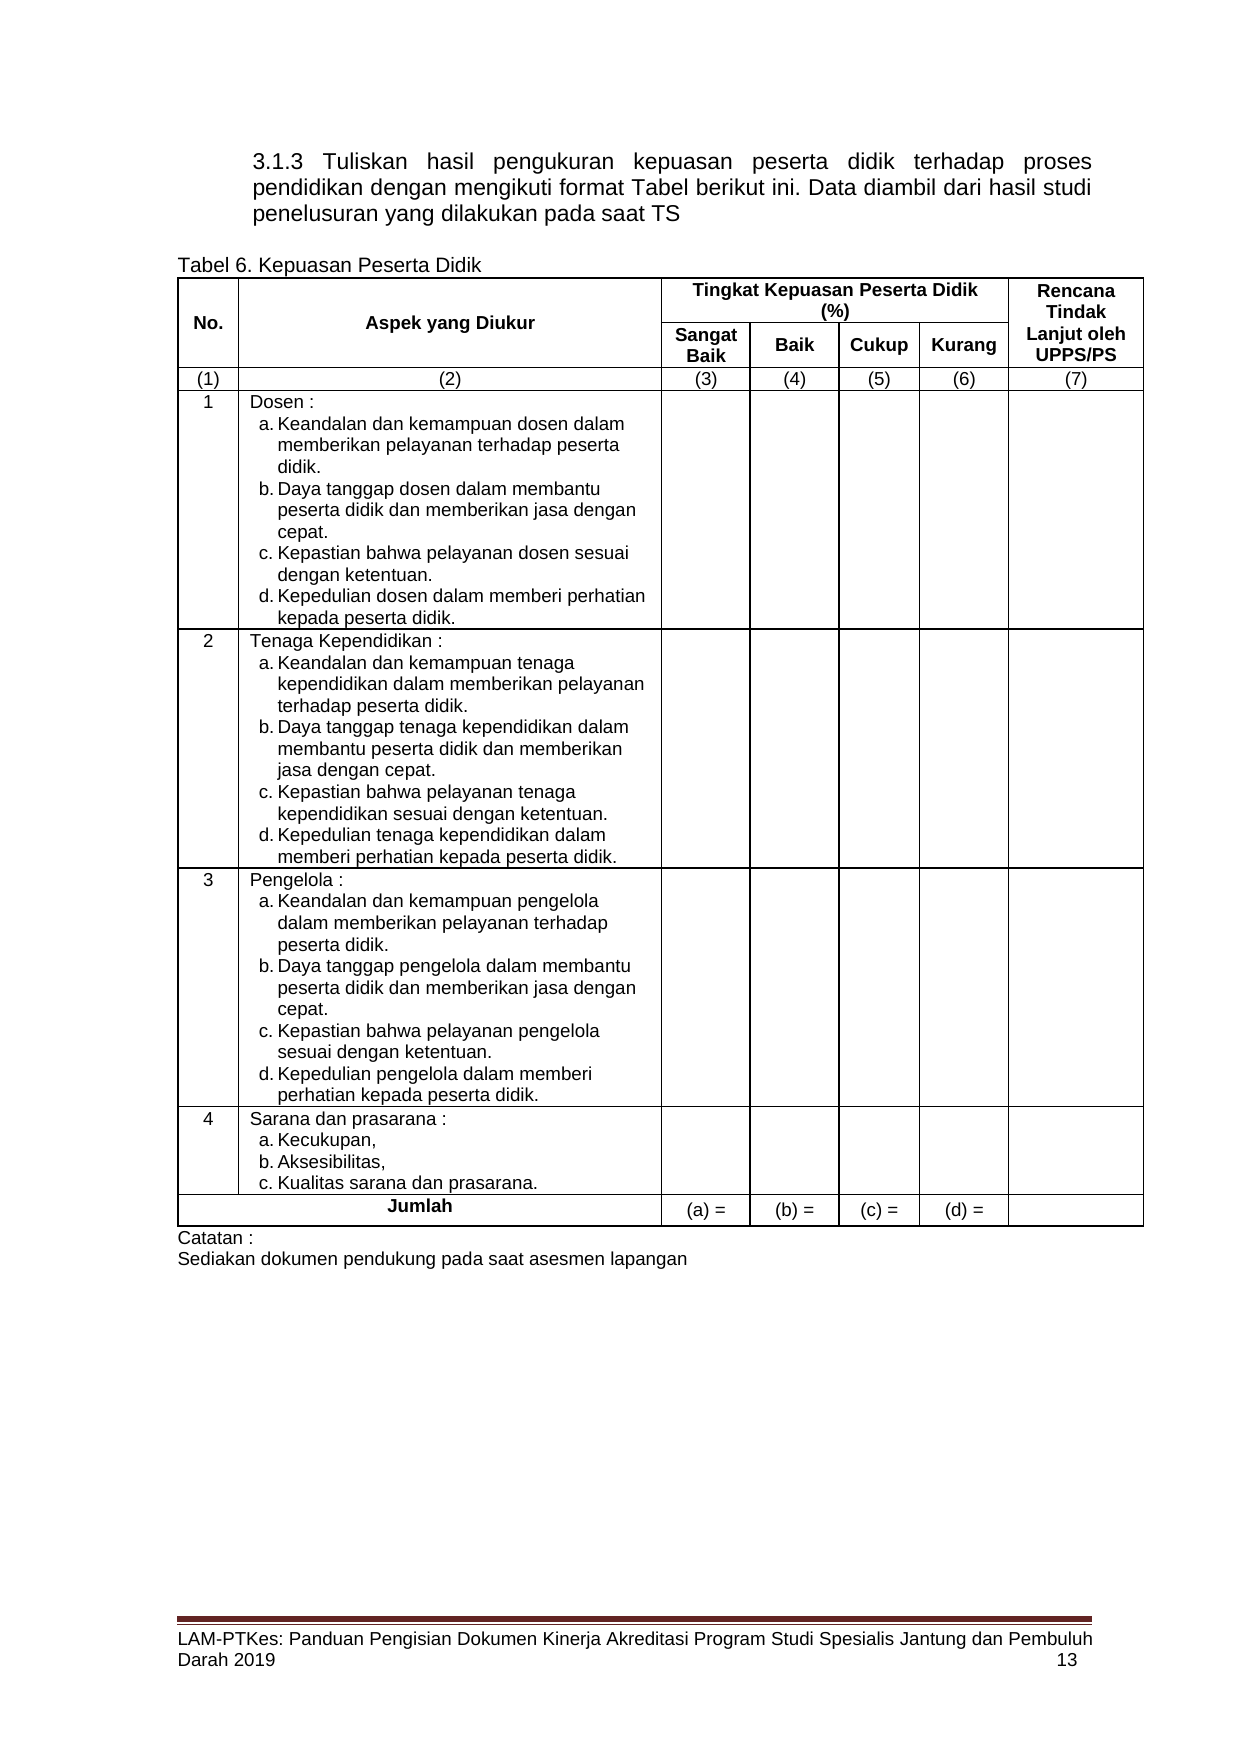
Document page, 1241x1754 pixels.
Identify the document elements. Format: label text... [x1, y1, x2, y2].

text Sediakan dokumen pendukung pada saat asesmen lapangan [177, 1248, 1092, 1269]
table_cell [751, 1107, 838, 1194]
table_cell [840, 869, 919, 1106]
table_cell [751, 391, 838, 628]
table_cell [751, 630, 838, 867]
table_cell [751, 869, 838, 1106]
table_cell Dosen : Keandalan dan kemampuan dosen dalam memberikan pelayanan terhadap peserta didik. Daya tanggap dosen dalam membantu peserta didik dan memberikan jasa dengan cepat. Kepastian bahwa pelayanan dosen sesuai dengan ketentuan. Kepedulian dosen dalam memberi perhatian kepada peserta didik. [239, 391, 661, 628]
table_cell (3) [662, 368, 749, 389]
table_cell [1009, 1195, 1143, 1225]
table_cell (6) [920, 368, 1008, 389]
table_cell (c) = [840, 1195, 919, 1225]
table_cell Tenaga Kependidikan : Keandalan dan kemampuan tenaga kependidikan dalam memberikan pelayanan terhadap peserta didik. Daya tanggap tenaga kependidikan dalam membantu peserta didik dan memberikan jasa dengan cepat. Kepastian bahwa pelayanan tenaga kependidikan sesuai dengan ketentuan. Kepedulian tenaga kependidikan dalam memberi perhatian kepada peserta didik. [239, 630, 661, 867]
table_cell [920, 630, 1008, 867]
table_header No. [179, 279, 238, 366]
table_cell 3 [179, 869, 238, 1106]
table_cell [840, 391, 919, 628]
table_cell Pengelola : Keandalan dan kemampuan pengelola dalam memberikan pelayanan terhadap peserta didik. Daya tanggap pengelola dalam membantu peserta didik dan memberikan jasa dengan cepat. Kepastian bahwa pelayanan pengelola sesuai dengan ketentuan. Kepedulian pengelola dalam memberi perhatian kepada peserta didik. [239, 869, 661, 1106]
table_cell [920, 869, 1008, 1106]
table_cell [662, 630, 749, 867]
table_cell (7) [1009, 368, 1143, 389]
table_cell 4 [179, 1107, 238, 1194]
table_cell (1) [179, 368, 238, 389]
table_cell Sarana dan prasarana : Kecukupan, Aksesibilitas, Kualitas sarana dan prasarana. [239, 1107, 661, 1194]
table_cell [1009, 1107, 1143, 1194]
table_cell (d) = [920, 1195, 1008, 1225]
table_cell (5) [840, 368, 919, 389]
table_cell [840, 1107, 919, 1194]
table_cell Sangat Baik [662, 323, 749, 366]
table_cell [1009, 869, 1143, 1106]
table_cell [1009, 630, 1143, 867]
table_cell Jumlah [179, 1195, 661, 1225]
table_cell (4) [751, 368, 838, 389]
table_cell [840, 630, 919, 867]
table_cell Cukup [840, 323, 919, 366]
table_cell 2 [179, 630, 238, 867]
table_cell Baik [751, 323, 838, 366]
table_cell (b) = [751, 1195, 838, 1225]
table_cell (2) [239, 368, 661, 389]
table_cell (a) = [662, 1195, 749, 1225]
table_cell 1 [179, 391, 238, 628]
table_cell Kurang [920, 323, 1008, 366]
table_cell [662, 869, 749, 1106]
text Catatan : [177, 1227, 1092, 1248]
table_cell [662, 1107, 749, 1194]
table_cell [920, 1107, 1008, 1194]
table_cell [1009, 391, 1143, 628]
table_header Aspek yang Diukur [239, 279, 661, 366]
text Tabel 6. Kepuasan Peserta Didik [177, 253, 1092, 277]
table_header Rencana Tindak Lanjut oleh UPPS/PS [1009, 279, 1143, 366]
table_cell [662, 391, 749, 628]
text 3.1.3 Tuliskan hasil pengukuran kepuasan peserta didik terhadap proses pendidikan dengan mengikuti format Tabel berikut ini. Data diambil dari hasil studi penelusuran yang dilakukan pada saat TS [252, 148, 1092, 227]
table_header Tingkat Kepuasan Peserta Didik (%) [662, 279, 1008, 322]
table_cell [920, 391, 1008, 628]
